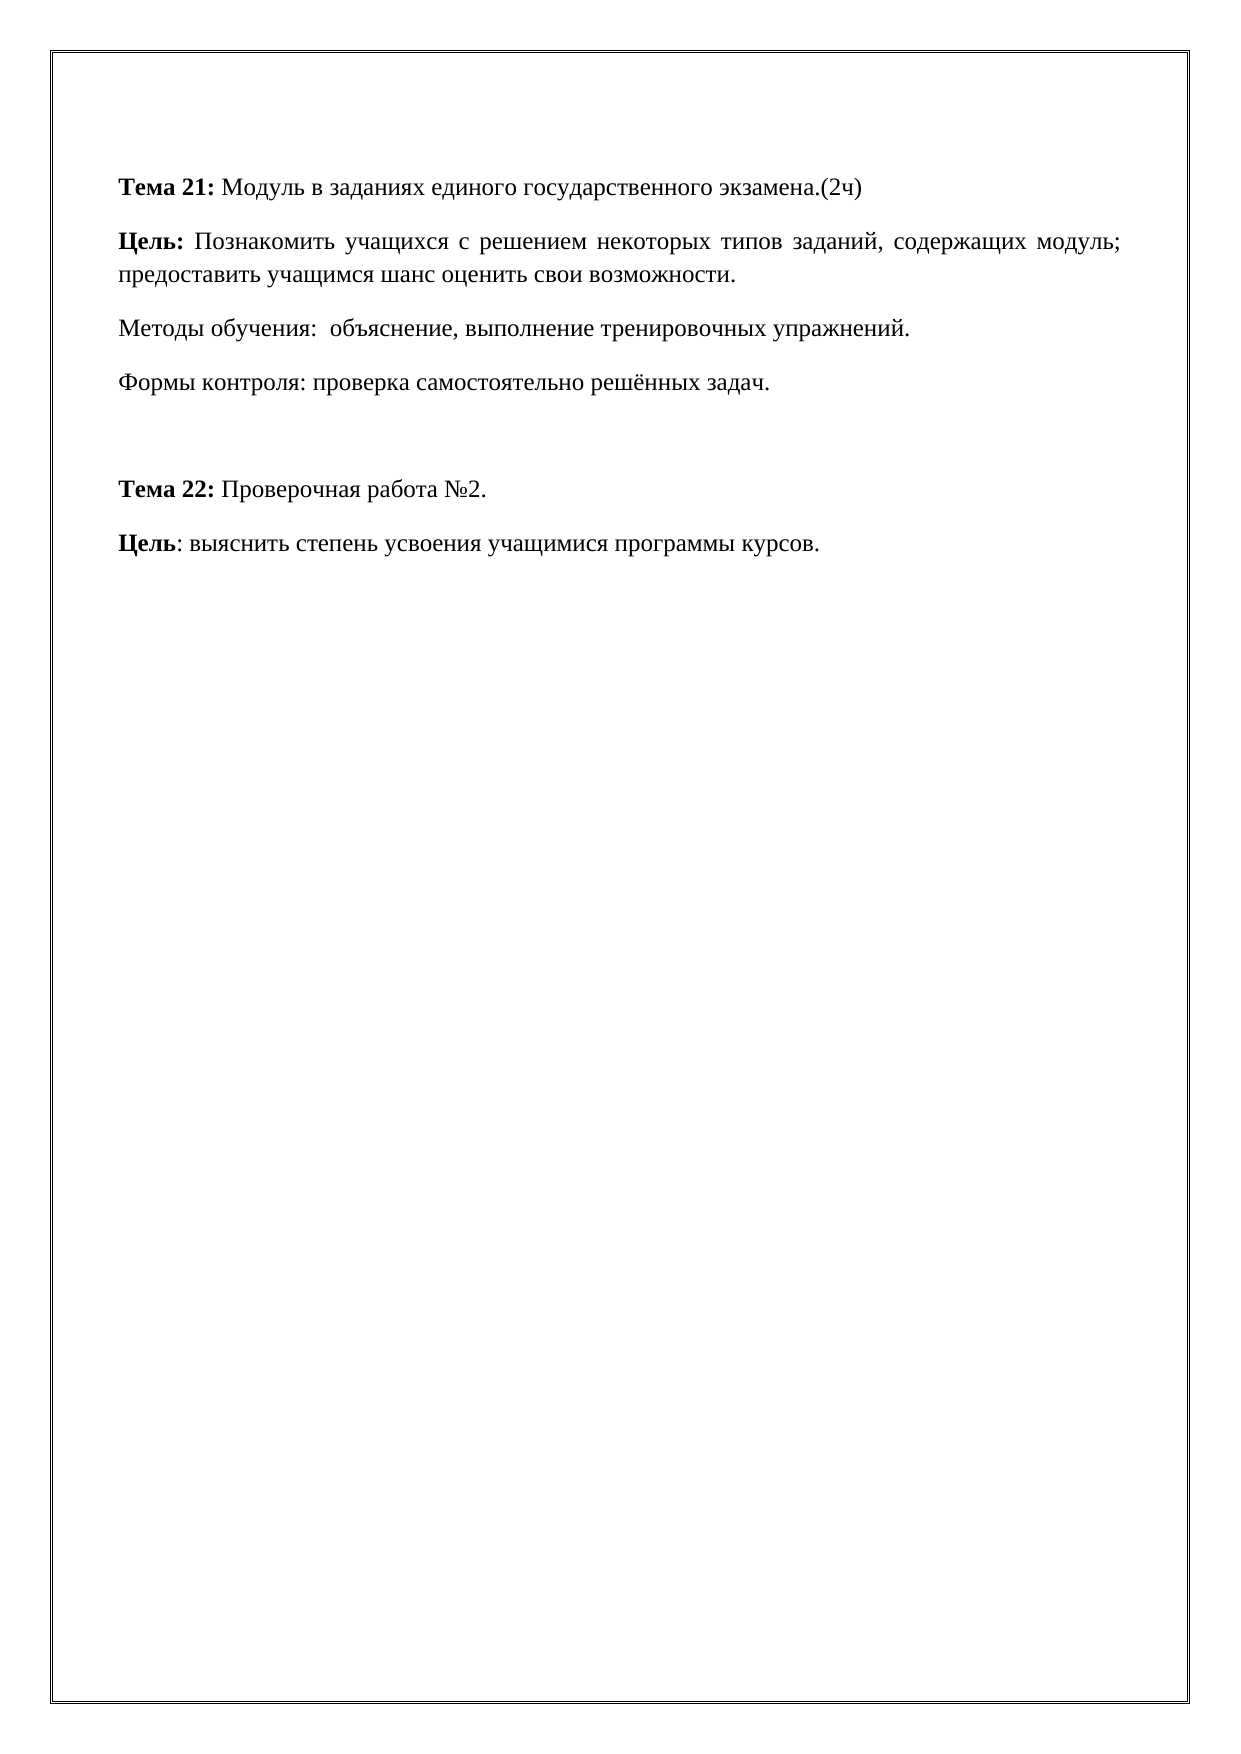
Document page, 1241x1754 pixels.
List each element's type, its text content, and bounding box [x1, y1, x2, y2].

text Цель: выяснить степень усвоения учащимися программы курсов. [118, 528, 1122, 557]
text Тема 21: Модуль в заданиях единого государственного экзамена.(2ч) [118, 172, 1122, 201]
text Формы контроля: проверка самостоятельно решённых задач. [118, 367, 1122, 395]
text Методы обучения: объяснение, выполнение тренировочных упражнений. [118, 313, 1122, 341]
text Цель: Познакомить учащихся с решением некоторых типов заданий, содержащих модуль; предоставить учащимся шанс оценить свои возможности. [118, 226, 1122, 288]
text Тема 22: Проверочная работа №2. [118, 474, 1122, 503]
